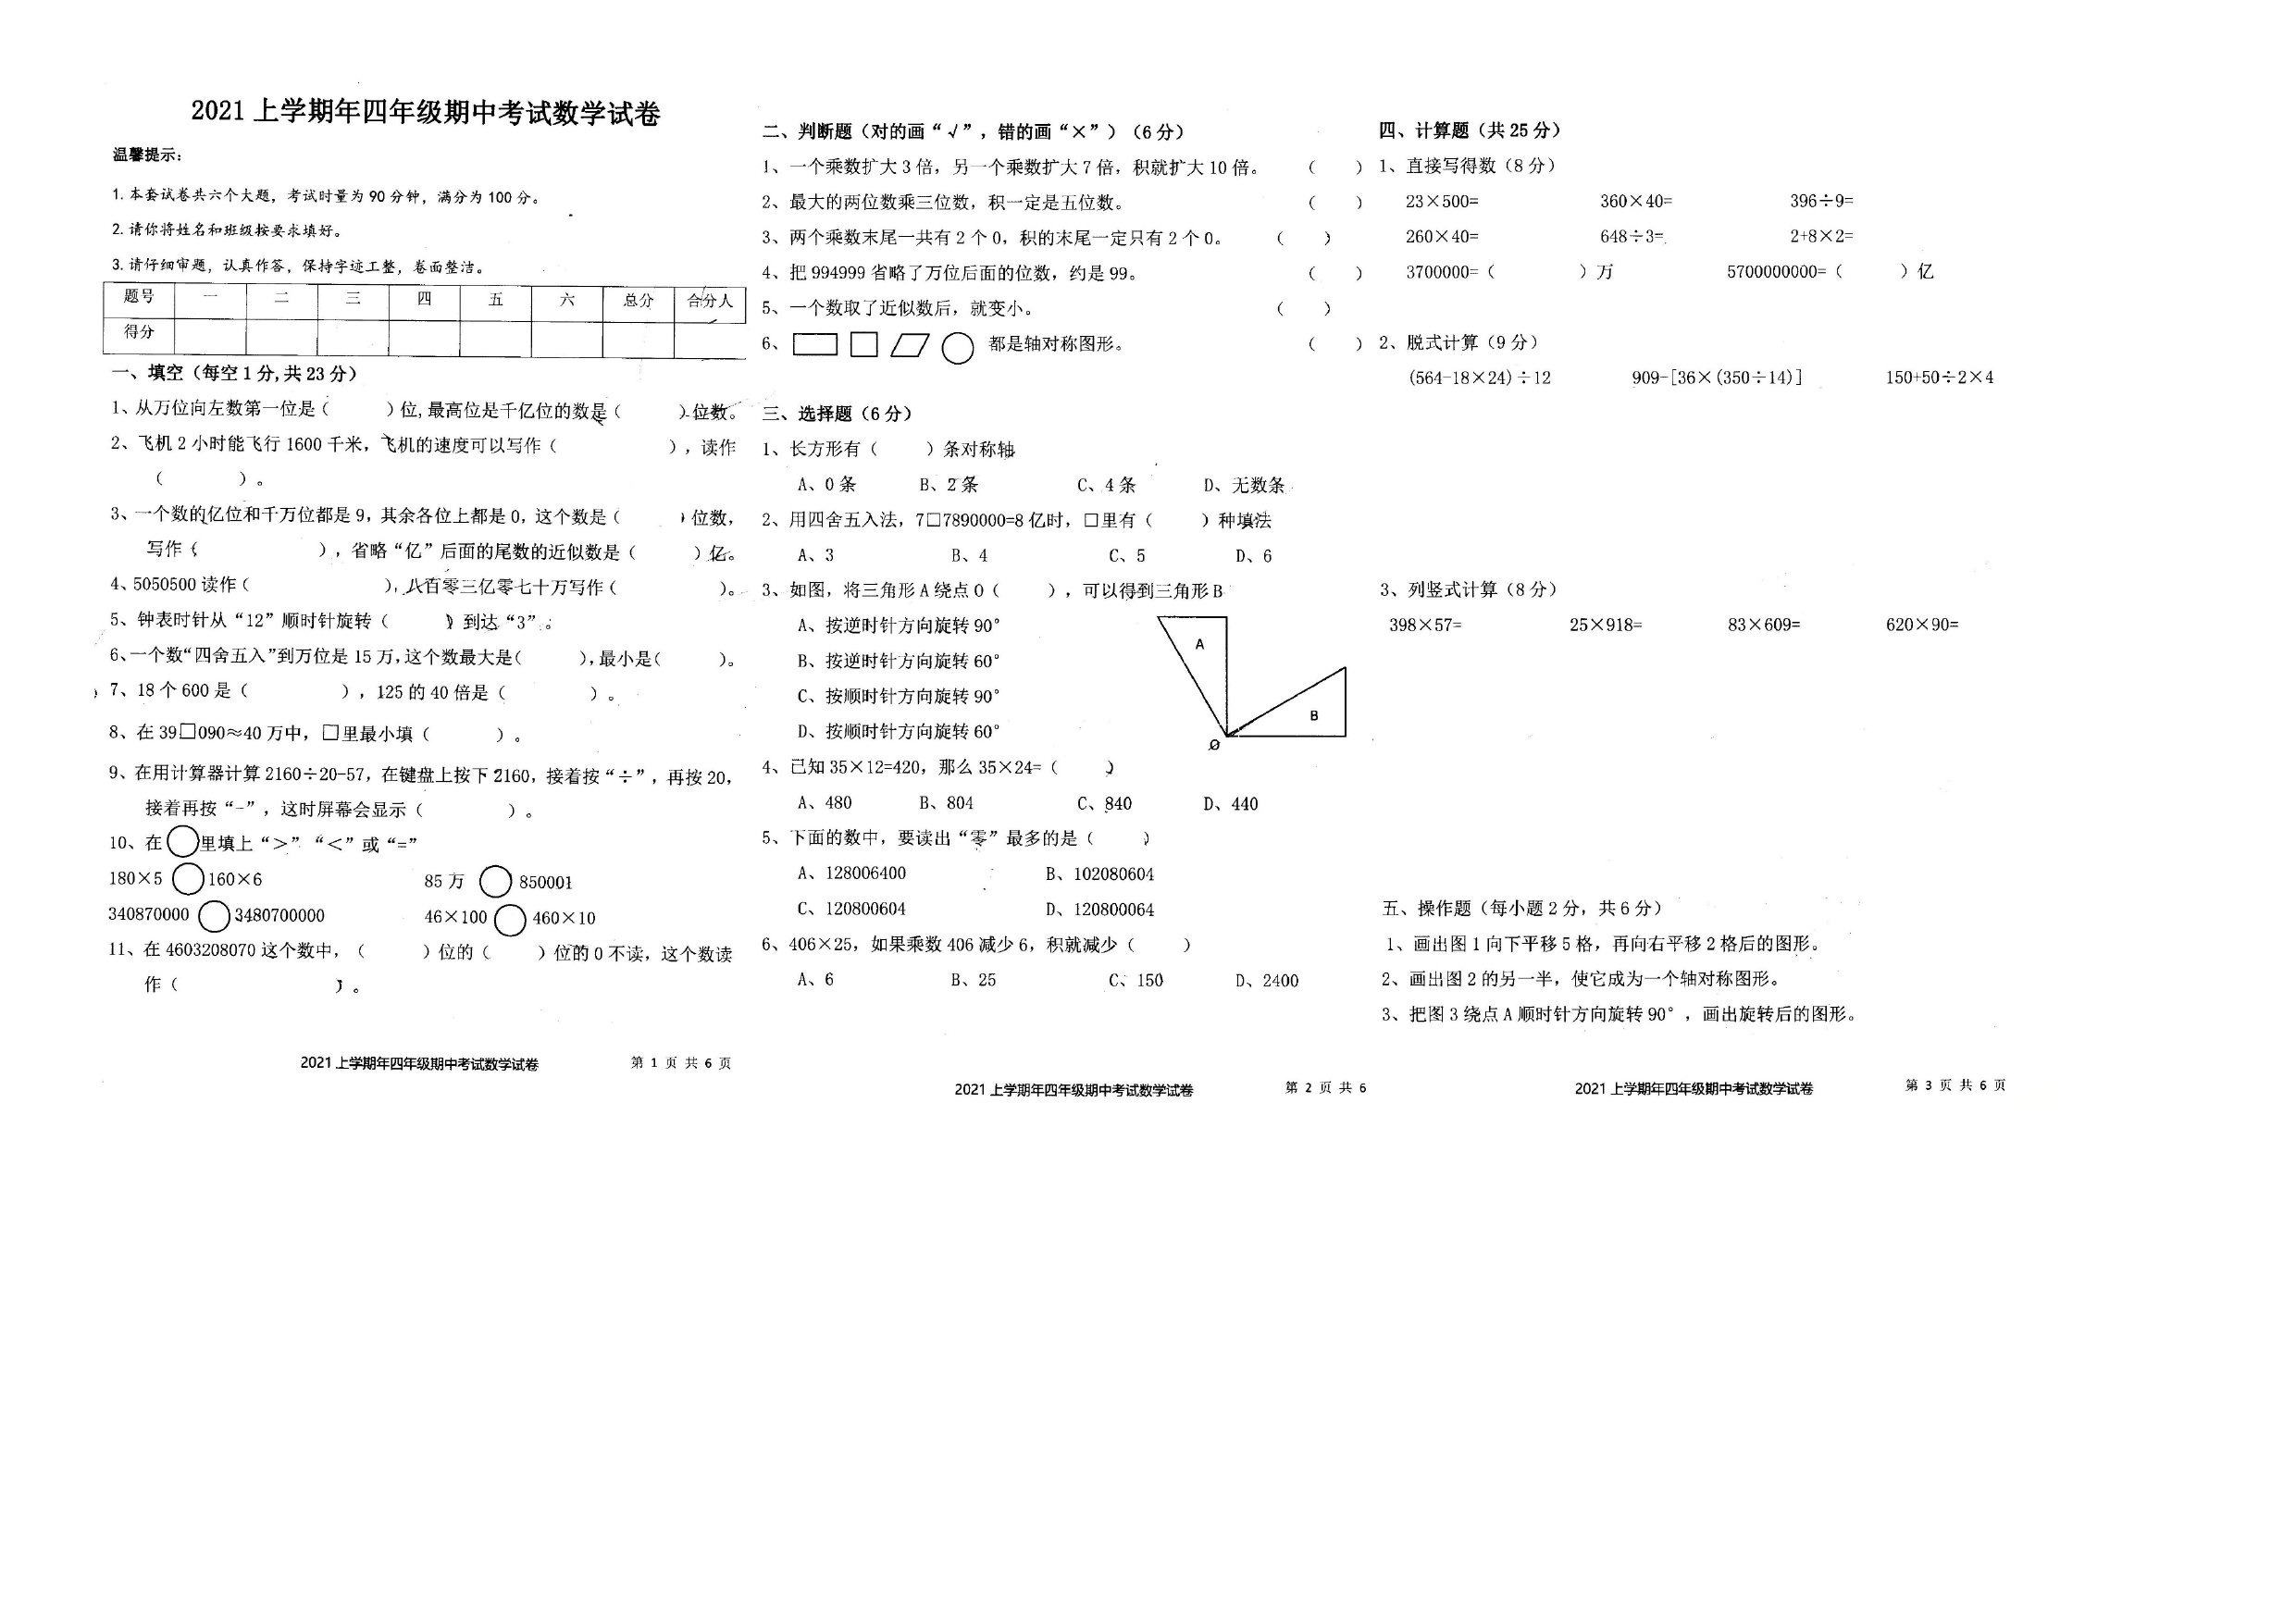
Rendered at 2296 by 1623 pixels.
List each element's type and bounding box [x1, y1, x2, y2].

picture [69, 74, 2056, 1128]
